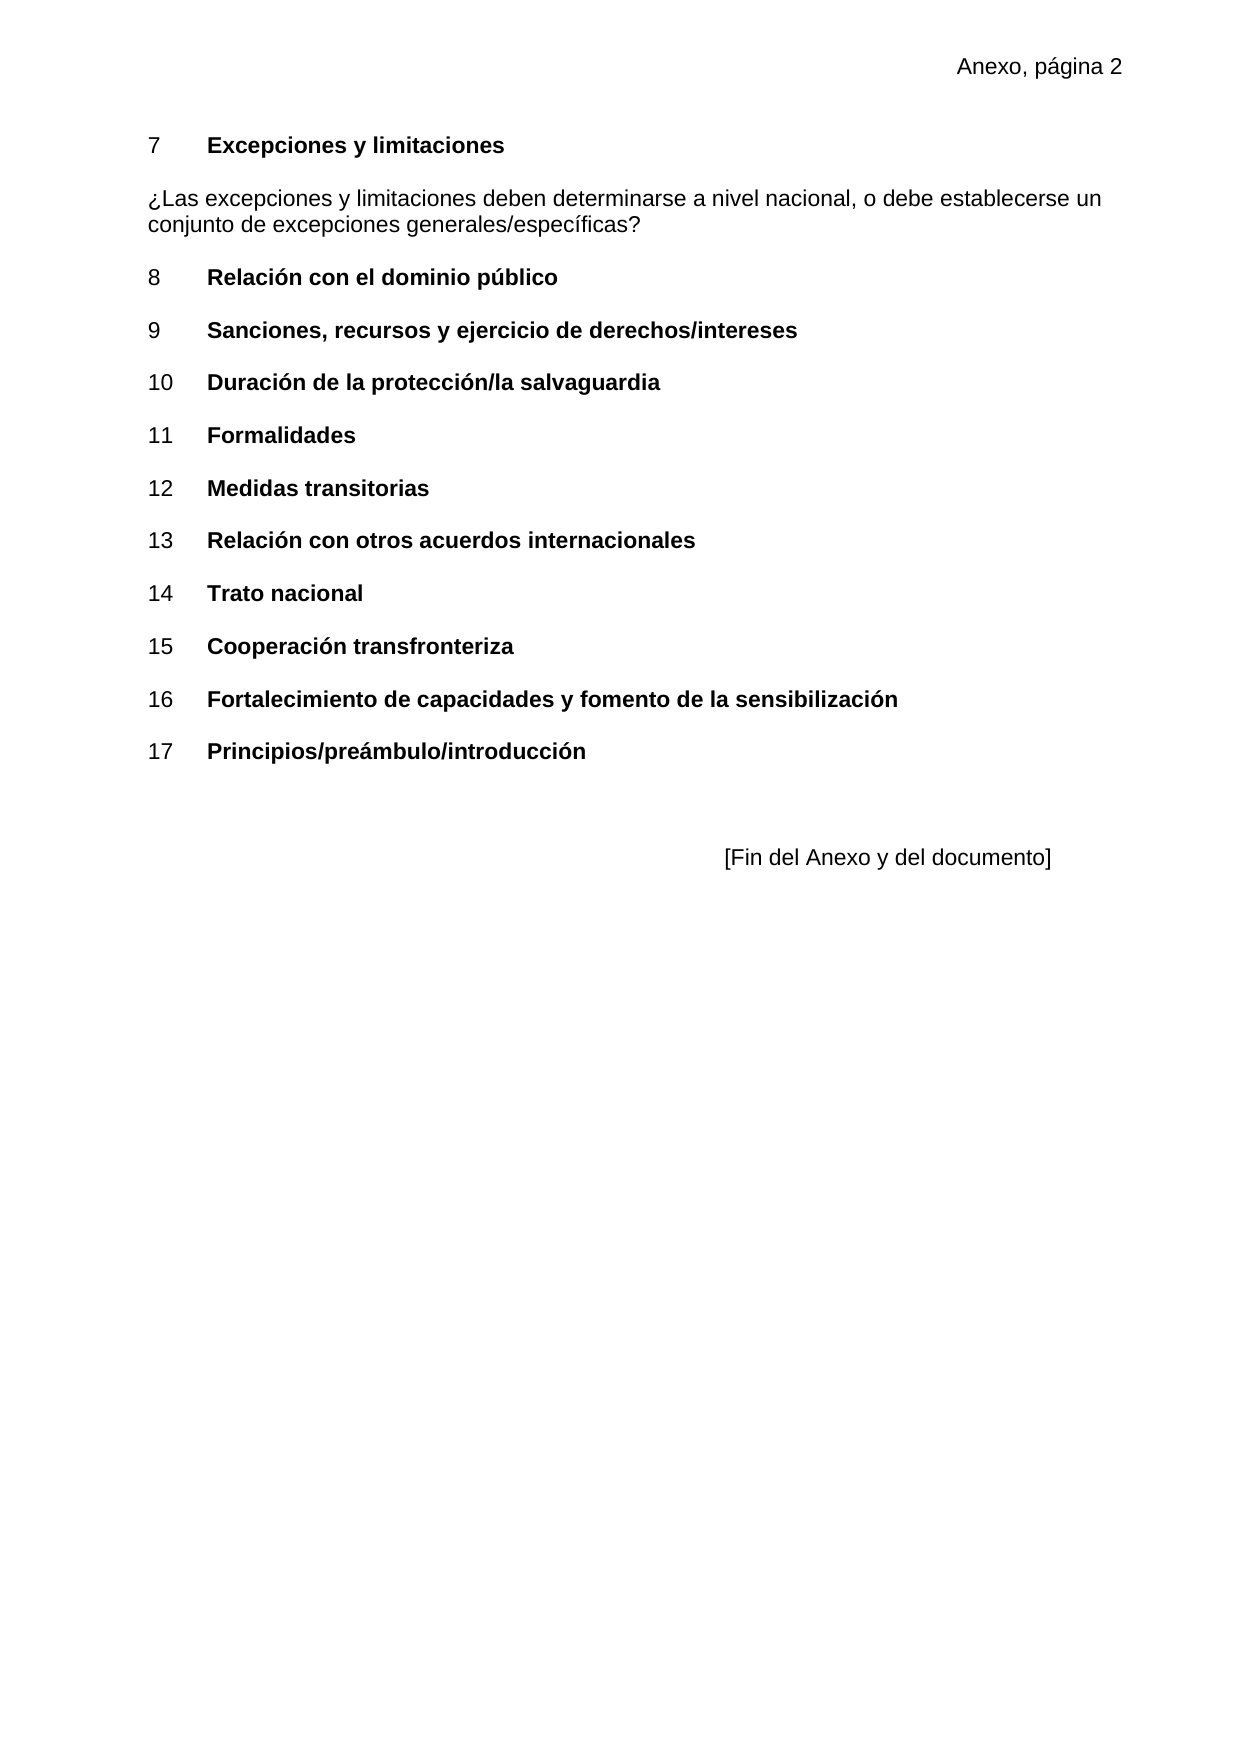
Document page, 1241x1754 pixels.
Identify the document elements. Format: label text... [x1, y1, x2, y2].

text Principios/preámbulo/introducción [148, 738, 1122, 765]
text Duración de la protección/la salvaguardia [148, 369, 1122, 396]
text ¿Las excepciones y limitaciones deben determinarse a nivel nacional, o debe establecerse un conjunto de excepciones generales/específicas? [148, 185, 1122, 238]
text Relación con otros acuerdos internacionales [148, 527, 1122, 554]
text Excepciones y limitaciones [148, 132, 1122, 158]
text Sanciones, recursos y ejercicio de derechos/intereses [148, 317, 1122, 343]
text Relación con el dominio público [148, 264, 1122, 290]
text Formalidades [148, 422, 1122, 448]
text Trato nacional [148, 580, 1122, 607]
text Cooperación transfronteriza [148, 633, 1122, 659]
text [Fin del Anexo y del documento] [724, 844, 1122, 870]
text Medidas transitorias [148, 475, 1122, 501]
text Fortalecimiento de capacidades y fomento de la sensibilización [148, 686, 1122, 712]
